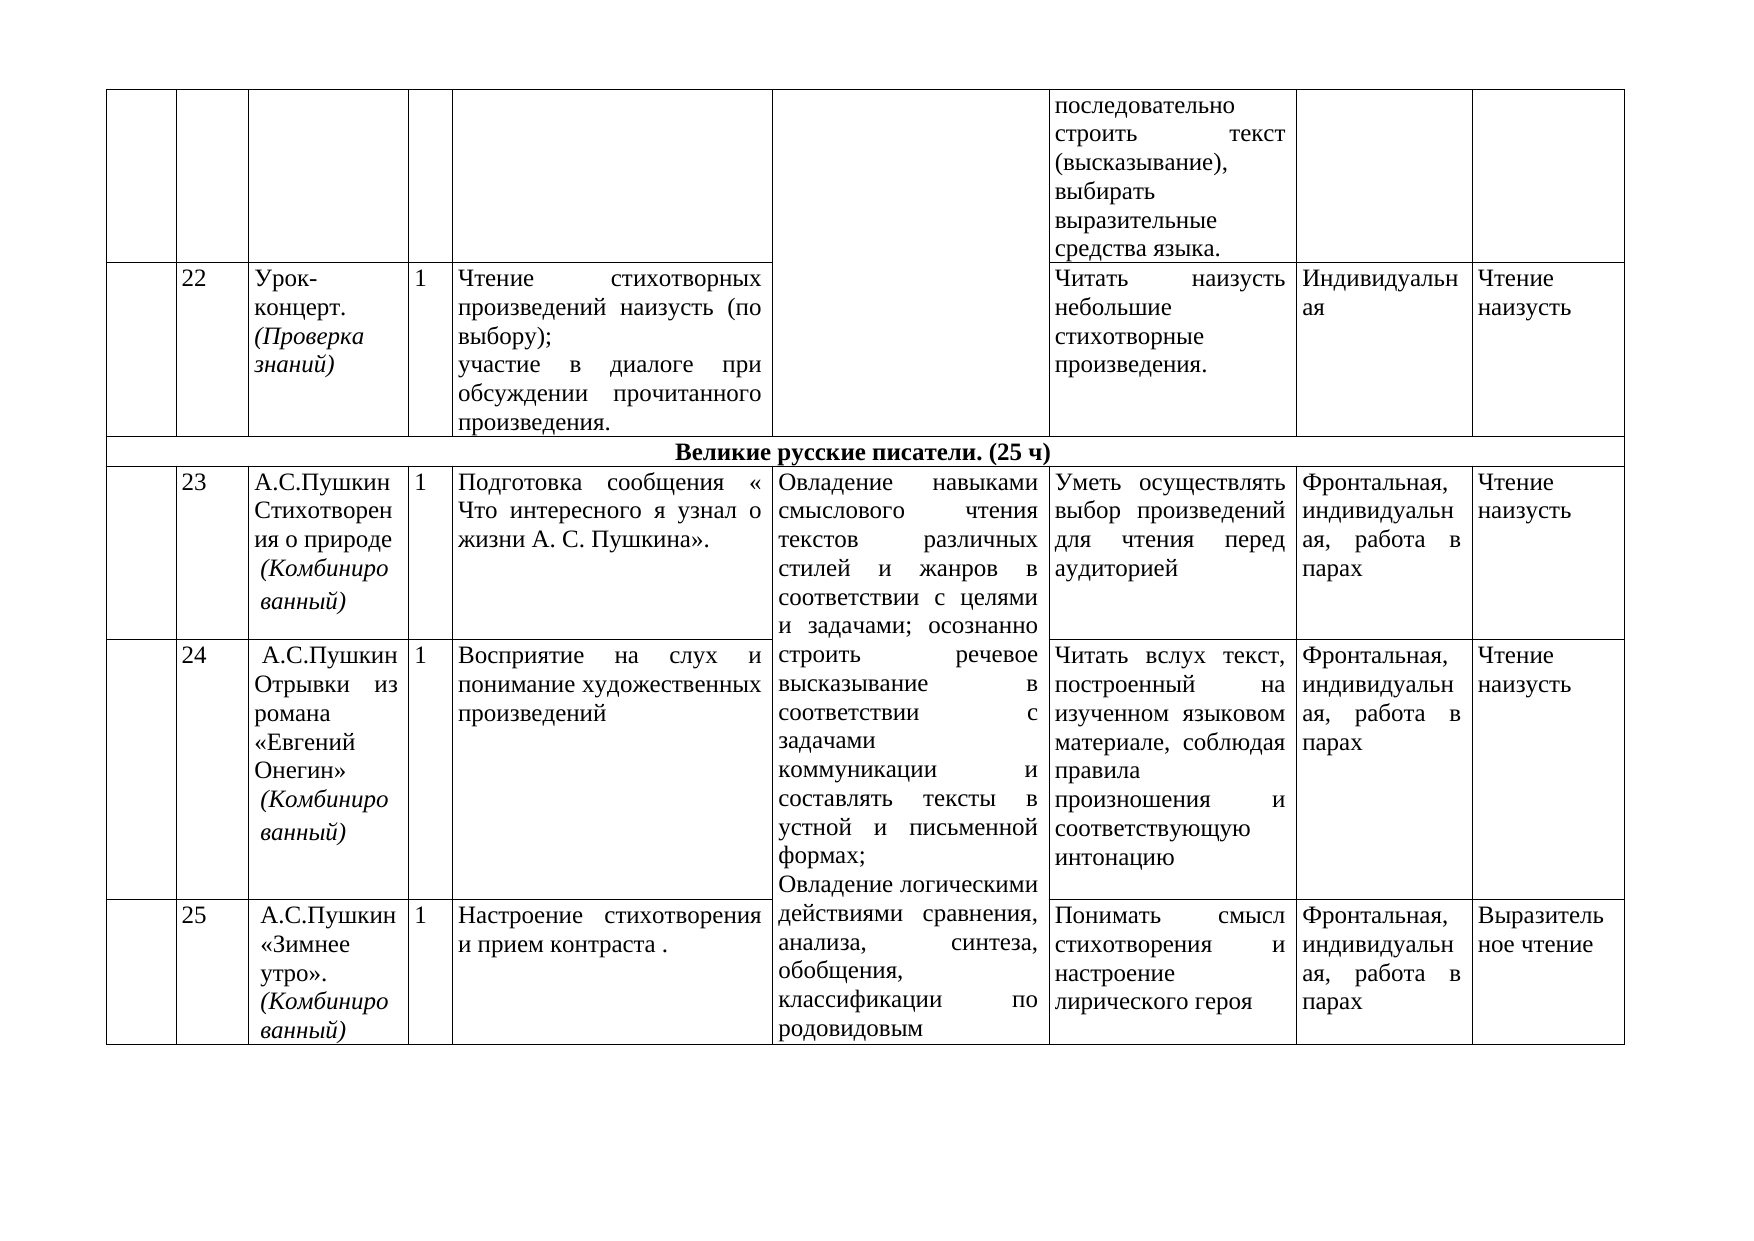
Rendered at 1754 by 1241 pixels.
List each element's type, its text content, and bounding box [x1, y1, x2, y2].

table_cell Восприятие на слух и понимание художественных произведений [453, 640, 772, 899]
table_cell [107, 640, 176, 899]
table_cell 23 [177, 467, 248, 639]
table_cell 24 [177, 640, 248, 899]
table_cell Овладение навыками смыслового чтения текстов различных стилей и жанров в соответствии с целями и задачами; осознанно строить речевое высказывание в соответствии с задачами коммуникации и составлять тексты в устной и письменной формах; Овладение логическими действиями сравнения, анализа, синтеза, обобщения, классификации по родовидовым признакам, установления аналогий и причинно-следственных связей, построения рассуждений, отнесения к известным понятиям; готовность слушать собеседника и вести диалог; готовность признавать возможность существования различных точек зрения и права каждого иметь свою; излагать свое мнение и аргументировать свою точку зрения и оценку событий; Определение общей цели и путей ее достижения; умение договариваться о распределении функций и ролей в совместной деятельности; осуществлять взаимный контроль в совместной деятельности, адекватно оценивать собственное поведение и поведение окружающих. [773, 467, 1049, 1044]
table_cell Чтение наизусть [1473, 467, 1624, 639]
table_cell Фронтальная, индивидуальная, работа в парах [1297, 640, 1472, 899]
table_cell А.С.Пушкин Стихотворения о природе (Комбинированный) [249, 467, 408, 639]
table_cell Великие русские писатели. (25 ч) [107, 437, 1624, 466]
table_cell 1 [409, 263, 452, 436]
table_cell 1 [409, 467, 452, 639]
table_cell Подготовка сообщения « Что интересного я узнал о жизни А. С. Пушкина». [453, 467, 772, 639]
table_cell Чтение стихотворных произведений наизусть (по выбору); участие в диалоге при обсуждении прочитанного произведения. [453, 263, 772, 436]
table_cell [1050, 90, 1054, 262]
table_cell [1050, 900, 1296, 1044]
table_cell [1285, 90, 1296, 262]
table_cell Чтение наизусть [1473, 263, 1624, 436]
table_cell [453, 90, 772, 262]
table_cell [107, 467, 176, 639]
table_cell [1297, 900, 1472, 1044]
table_cell А.С.Пушкин Отрывки из романа «Евгений Онегин» (Комбинированный) [249, 640, 408, 899]
table_cell 25 [177, 900, 248, 1044]
table_cell А.С.Пушкин «Зимнее утро». (Комбинированный) [249, 900, 408, 1044]
table_cell Читать наизусть небольшие стихотворные произведения. [1050, 263, 1296, 436]
table_cell 1 [409, 90, 452, 262]
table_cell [1297, 90, 1472, 262]
table_cell 22 [177, 263, 248, 436]
table_cell Уметь осуществлять выбор произведений для чтения перед аудиторией [1050, 467, 1296, 639]
table_cell Чтение наизусть [1473, 640, 1624, 899]
table_cell 1 [409, 640, 452, 899]
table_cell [249, 90, 408, 262]
table_cell 1 [409, 900, 452, 1044]
table_cell [107, 900, 176, 1044]
table_cell Фронтальная, индивидуальная, работа в парах [1297, 467, 1472, 639]
table_cell Индивидуальная [1297, 263, 1472, 436]
table_cell [107, 263, 176, 436]
table_cell 21 [177, 90, 248, 262]
table_cell [107, 90, 176, 262]
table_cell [1473, 90, 1624, 262]
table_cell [1473, 900, 1624, 1044]
table_cell Урок-концерт. (Проверка знаний) [249, 263, 408, 436]
table_cell Читать вслух текст, построенный на изученном языковом материале, соблюдая правила произношения и соответствующую интонацию [1050, 640, 1296, 899]
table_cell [453, 900, 772, 1044]
